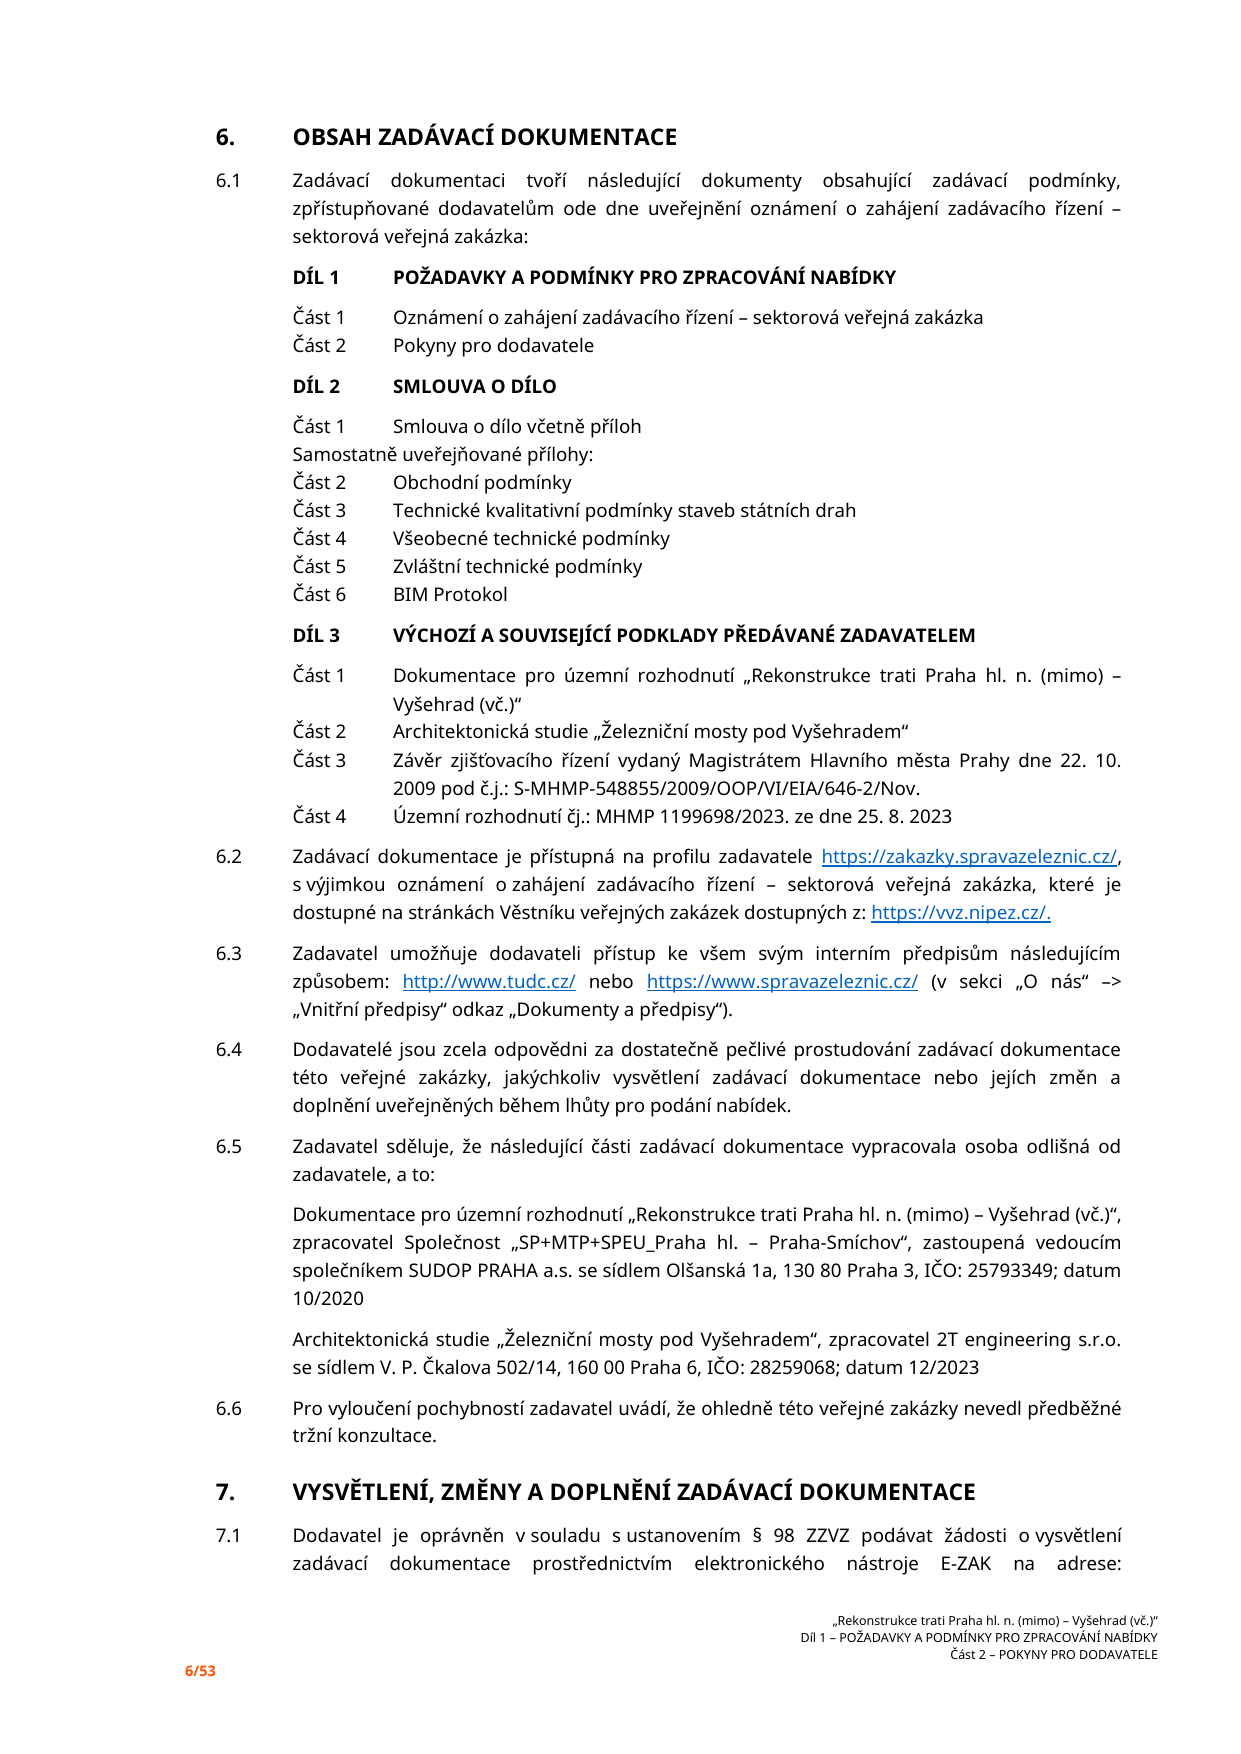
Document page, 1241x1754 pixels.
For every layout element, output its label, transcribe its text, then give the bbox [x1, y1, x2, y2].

list Část 1 Dokumentace pro územní rozhodnutí „Rekonstrukce trati Praha hl. n. (mimo) – Vyšehrad (vč.)“ [292, 663, 1122, 716]
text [216, 1523, 1122, 1576]
list Samostatně uveřejňované přílohy: [292, 442, 1122, 467]
text Část 2 Pokyny pro dodavatele [292, 333, 1122, 358]
text Zadavatel umožňuje dodavateli přístup ke všem svým interním předpisům následujícím způsobem: http://www.tudc.cz/ nebo https://www.spravazeleznic.cz/ (v sekci „O nás“ –> „Vnitřní předpisy“ odkaz „Dokumenty a předpisy“). [216, 940, 1122, 1022]
text Zadávací dokumentaci tvoří následující dokumenty obsahující zadávací podmínky, zpřístupňované dodavatelům ode dne uveřejnění oznámení o zahájení zadávacího řízení – sektorová veřejná zakázka: [216, 167, 1122, 249]
text OBSAH ZADÁVACÍ DOKUMENTACE [216, 121, 1122, 152]
text DÍL 2 SMLOUVA O DÍLO [292, 373, 1122, 399]
list Část 2 Architektonická studie „Železniční mosty pod Vyšehradem“ [292, 719, 1122, 744]
text Zadávací dokumentace je přístupná na profilu zadavatele https://zakazky.spravazeleznic.cz/, s výjimkou oznámení o zahájení zadávacího řízení – sektorová veřejná zakázka, které je dostupné na stránkách Věstníku veřejných zakázek dostupných z: https://vvz.nipez.cz/. [216, 843, 1122, 925]
list Architektonická studie „Železniční mosty pod Vyšehradem“, zpracovatel 2T engineering s.r.o. se sídlem V. P. Čkalova 502/14, 160 00 Praha 6, IČO: 28259068; datum 12/2023 [292, 1326, 1122, 1380]
text Část 4 Všeobecné technické podmínky [292, 526, 1122, 551]
text Část 2 Obchodní podmínky [292, 470, 1122, 495]
text Část 3 Technické kvalitativní podmínky staveb státních drah [292, 498, 1122, 523]
text VYSVĚTLENÍ, ZMĚNY a DOPLNĚNÍ ZADÁVACÍ DOKUMENTACE [216, 1476, 1122, 1507]
list Dokumentace pro územní rozhodnutí „Rekonstrukce trati Praha hl. n. (mimo) – Vyšehrad (vč.)“, zpracovatel Společnost „SP+MTP+SPEU_Praha hl. – Praha-Smíchov“, zastoupená vedoucím společníkem SUDOP PRAHA a.s. se sídlem Olšanská 1a, 130 80 Praha 3, IČO: 25793349; datum 10/2020 [292, 1202, 1122, 1311]
text Dodavatelé jsou zcela odpovědni za dostatečně pečlivé prostudování zadávací dokumentace této veřejné zakázky, jakýchkoliv vysvětlení zadávací dokumentace nebo jejích změn a doplnění uveřejněných během lhůty pro podání nabídek. [216, 1037, 1122, 1118]
text DÍL 1 POŽADAVKY A PODMÍNKY PRO ZPRACOVÁNÍ NABÍDKY [292, 264, 1122, 289]
list Část 4 Územní rozhodnutí čj.: MHMP 1199698/2023. ze dne 25. 8. 2023 [292, 803, 1122, 828]
text DÍL 3 VÝCHOZÍ A SOUVISEJÍCÍ PODKLADY PŘEDÁVANÉ ZADAVATELEM [292, 622, 1122, 648]
text Část 1 Oznámení o zahájení zadávacího řízení – sektorová veřejná zakázka [292, 304, 1122, 330]
text Část 5 Zvláštní technické podmínky [292, 554, 1122, 579]
list Část 3 Závěr zjišťovacího řízení vydaný Magistrátem Hlavního města Prahy dne 22. 10. 2009 pod č.j.: S-MHMP-548855/2009/OOP/VI/EIA/646-2/Nov. [292, 747, 1122, 800]
text Zadavatel sděluje, že následující části zadávací dokumentace vypracovala osoba odlišná od zadavatele, a to: [216, 1133, 1122, 1187]
text Část 6 BIM Protokol [292, 582, 1122, 607]
text Pro vyloučení pochybností zadavatel uvádí, že ohledně této veřejné zakázky nevedl předběžné tržní konzultace. [216, 1395, 1122, 1448]
text Část 1 Smlouva o dílo včetně příloh [292, 414, 1122, 439]
